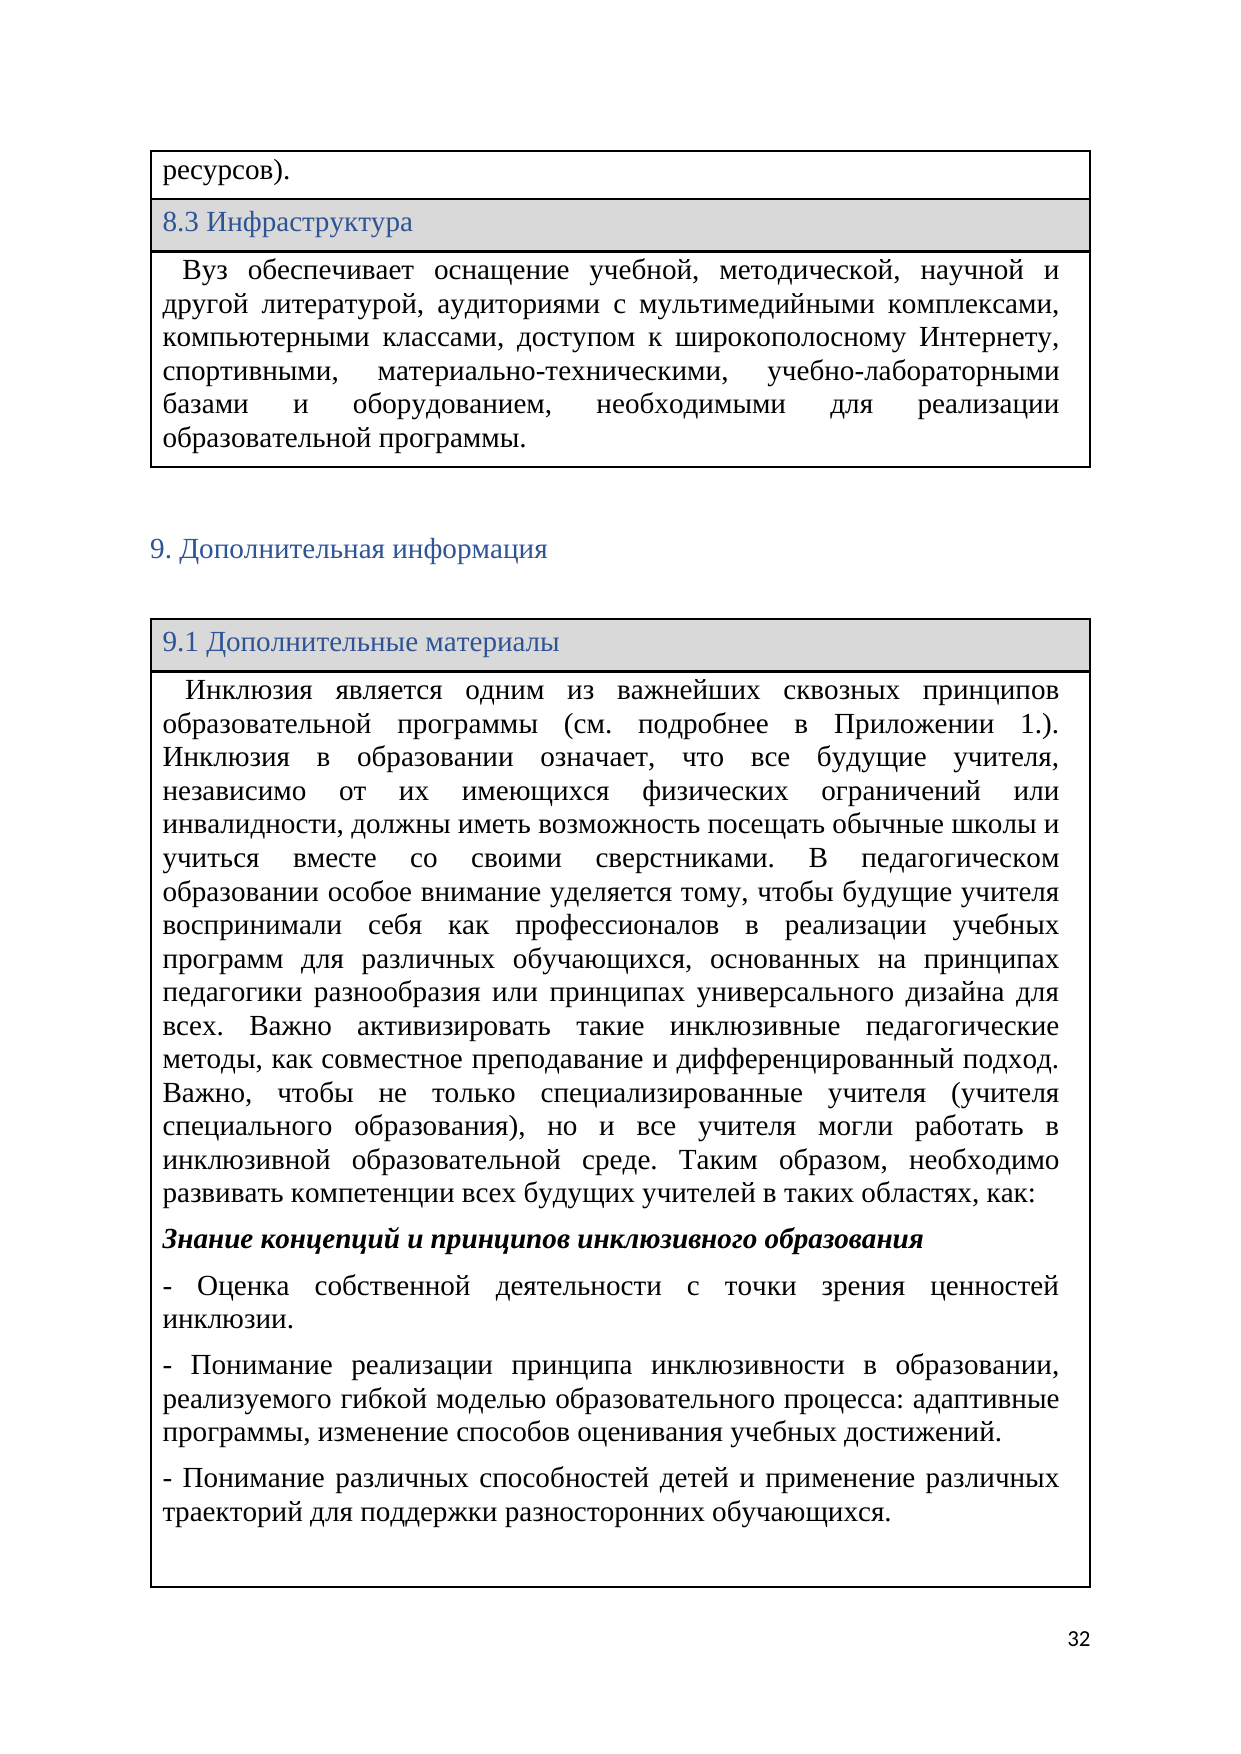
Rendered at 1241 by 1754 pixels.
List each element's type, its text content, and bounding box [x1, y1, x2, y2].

table_cell 8.3 Инфраструктура [152, 200, 1089, 250]
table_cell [152, 152, 1089, 198]
subtitle 9. Дополнительная информация [150, 532, 1090, 565]
table_header 9.1 Дополнительные материалы [152, 620, 1089, 670]
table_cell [152, 673, 1089, 1586]
table_cell Вуз обеспечивает оснащение учебной, методической, научной и другой литературой, аудиториями с мультимедийными комплексами, компьютерными классами, доступом к широкополосному Интернету, спортивными, материально-техническими, учебно-лабораторными базами и оборудованием, необходимыми для реализации образовательной программы. [152, 253, 1089, 466]
